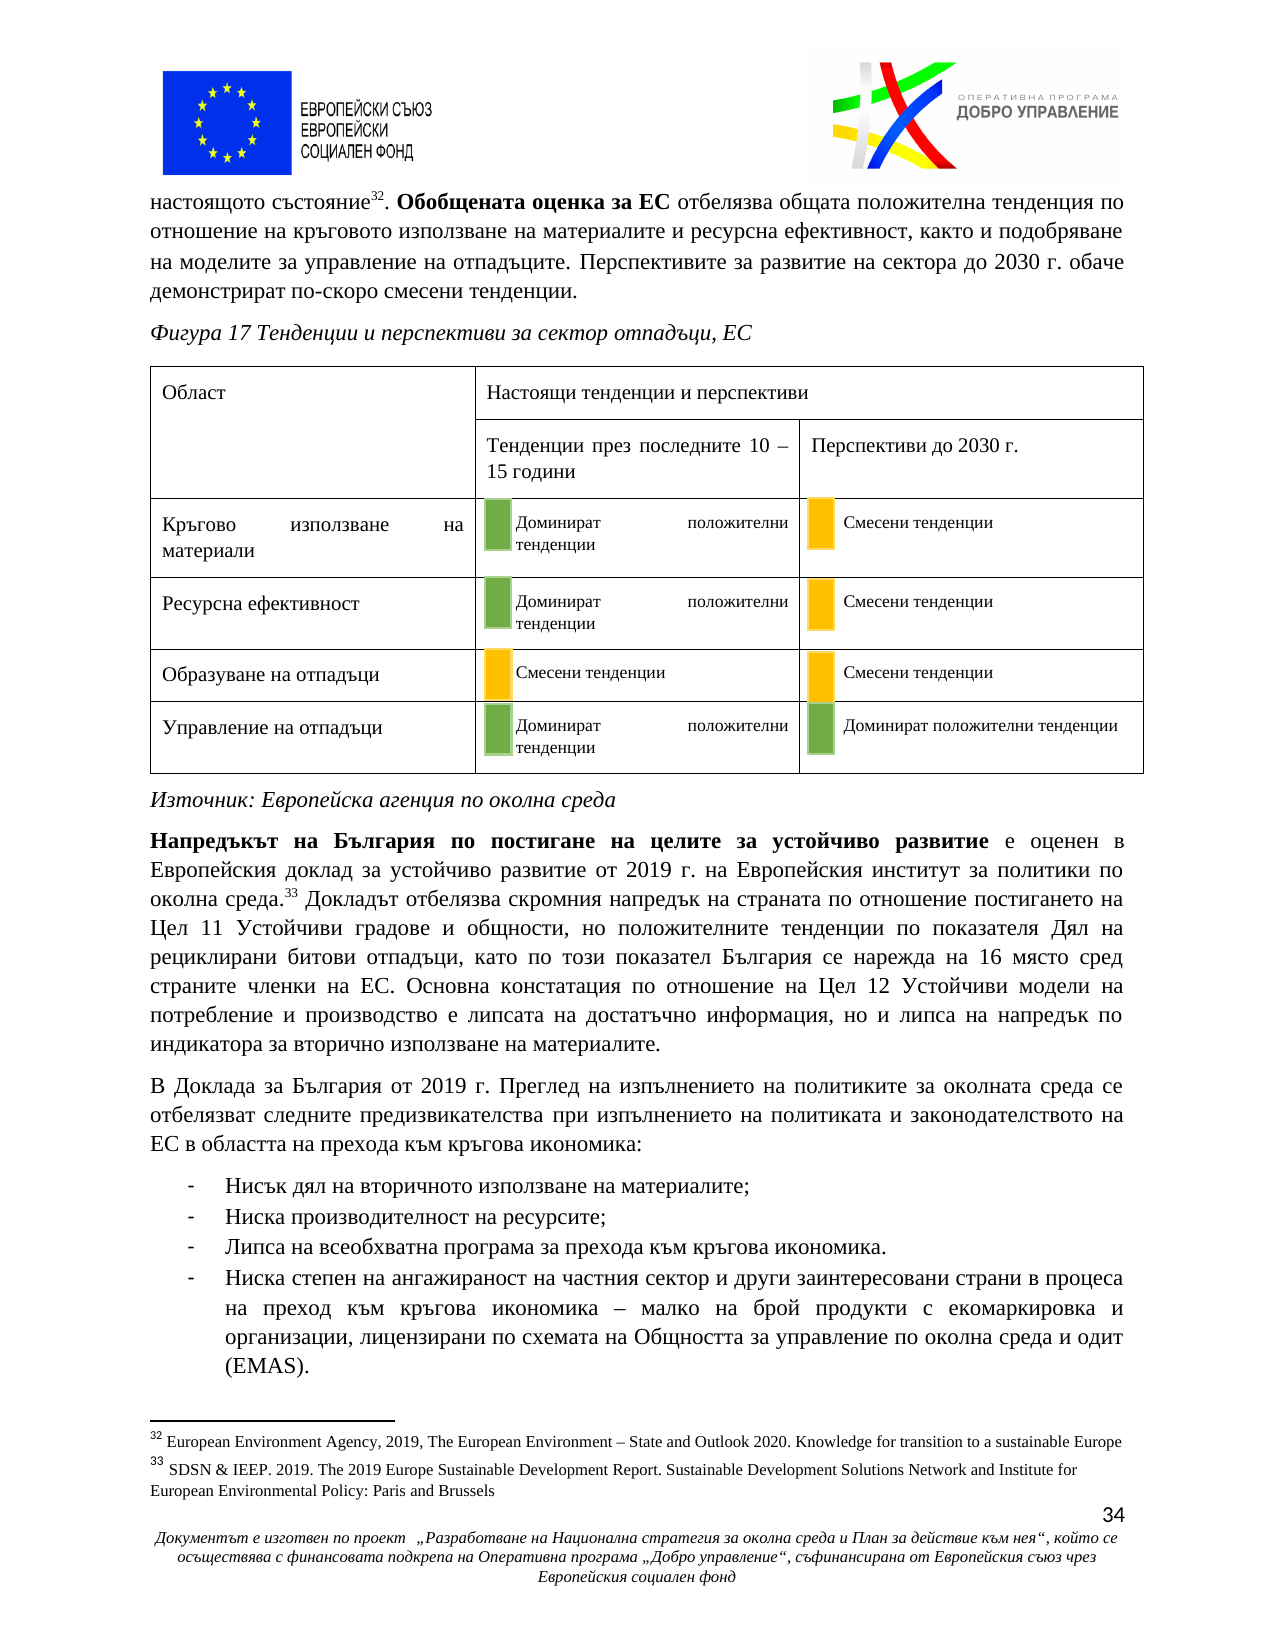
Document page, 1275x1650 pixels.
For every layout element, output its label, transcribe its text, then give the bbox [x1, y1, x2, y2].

table_cell Кръгово използване на материали [151, 499, 475, 577]
table_cell Смесени тенденции [513, 650, 799, 701]
table_cell Смесени тенденции [800, 578, 1143, 648]
text Фигура 17 Тенденции и перспективи за сектор отпадъци, ЕС [150, 319, 1125, 345]
text Източник: Европейска агенция по околна среда [150, 786, 1125, 812]
table_header Област [151, 367, 475, 498]
list Ниска степен на ангажираност на частния сектор и други заинтересовани страни в процеса на преход към кръгова икономика – малко на брой продукти с екомаркировка и организации, лицензирани по схемата на Общността за управление по околна среда и одит (EMAS). [187, 1263, 1125, 1378]
text В Доклада за България от 2019 г. Преглед на изпълнението на политиките за околната среда се отбелязват следните предизвикателства при изпълнението на политиката и законодателството на ЕС в областта на прехода към кръгова икономика: [150, 1072, 1125, 1156]
table_cell Доминират положителни тенденции [476, 702, 799, 772]
list Ниска производителност на ресурсите; [187, 1202, 1125, 1230]
table_cell Образуване на отпадъци [151, 650, 475, 701]
table_cell Доминират положителни тенденции [476, 499, 799, 577]
picture [150, 59, 458, 189]
list Липса на всеобхватна програма за прехода към кръгова икономика. [187, 1232, 1125, 1261]
table_cell Смесени тенденции [800, 499, 1143, 577]
list Нисък дял на вторичното използване на материалите; [187, 1171, 1125, 1199]
table_cell Управление на отпадъци [151, 702, 475, 772]
table_header Настоящи тенденции и перспективи [476, 367, 1143, 419]
text Напредъкът на България по постигане на целите за устойчиво развитие е оценен в Европейския доклад за устойчиво развитие от 2019 г. на Европейския институт за политики по околна среда. Докладът отбелязва скромния напредък на страната по отношение постигането на Цел 11 Устойчиви градове и общности, но положителните тенденции по показателя Дял на рециклирани битови отпадъци, като по този показател България се нарежда на 16 място сред страните членки на ЕС. Основна констатация по отношение на Цел 12 Устойчиви модели на потребление и производство е липсата на достатъчно информация, но и липса на напредък по индикатора за вторично използване на материалите. [150, 827, 1125, 1057]
table_cell Доминират положителни тенденции [476, 578, 799, 648]
table_cell Ресурсна ефективност [151, 578, 475, 648]
picture [808, 44, 1125, 189]
table_cell Смесени тенденции [800, 650, 1143, 701]
table_cell Доминират положителни тенденции [800, 702, 1143, 772]
table_cell Перспективи до 2030 г. [800, 420, 1143, 498]
table_cell Тенденции през последните 10 – 15 години [476, 420, 799, 498]
